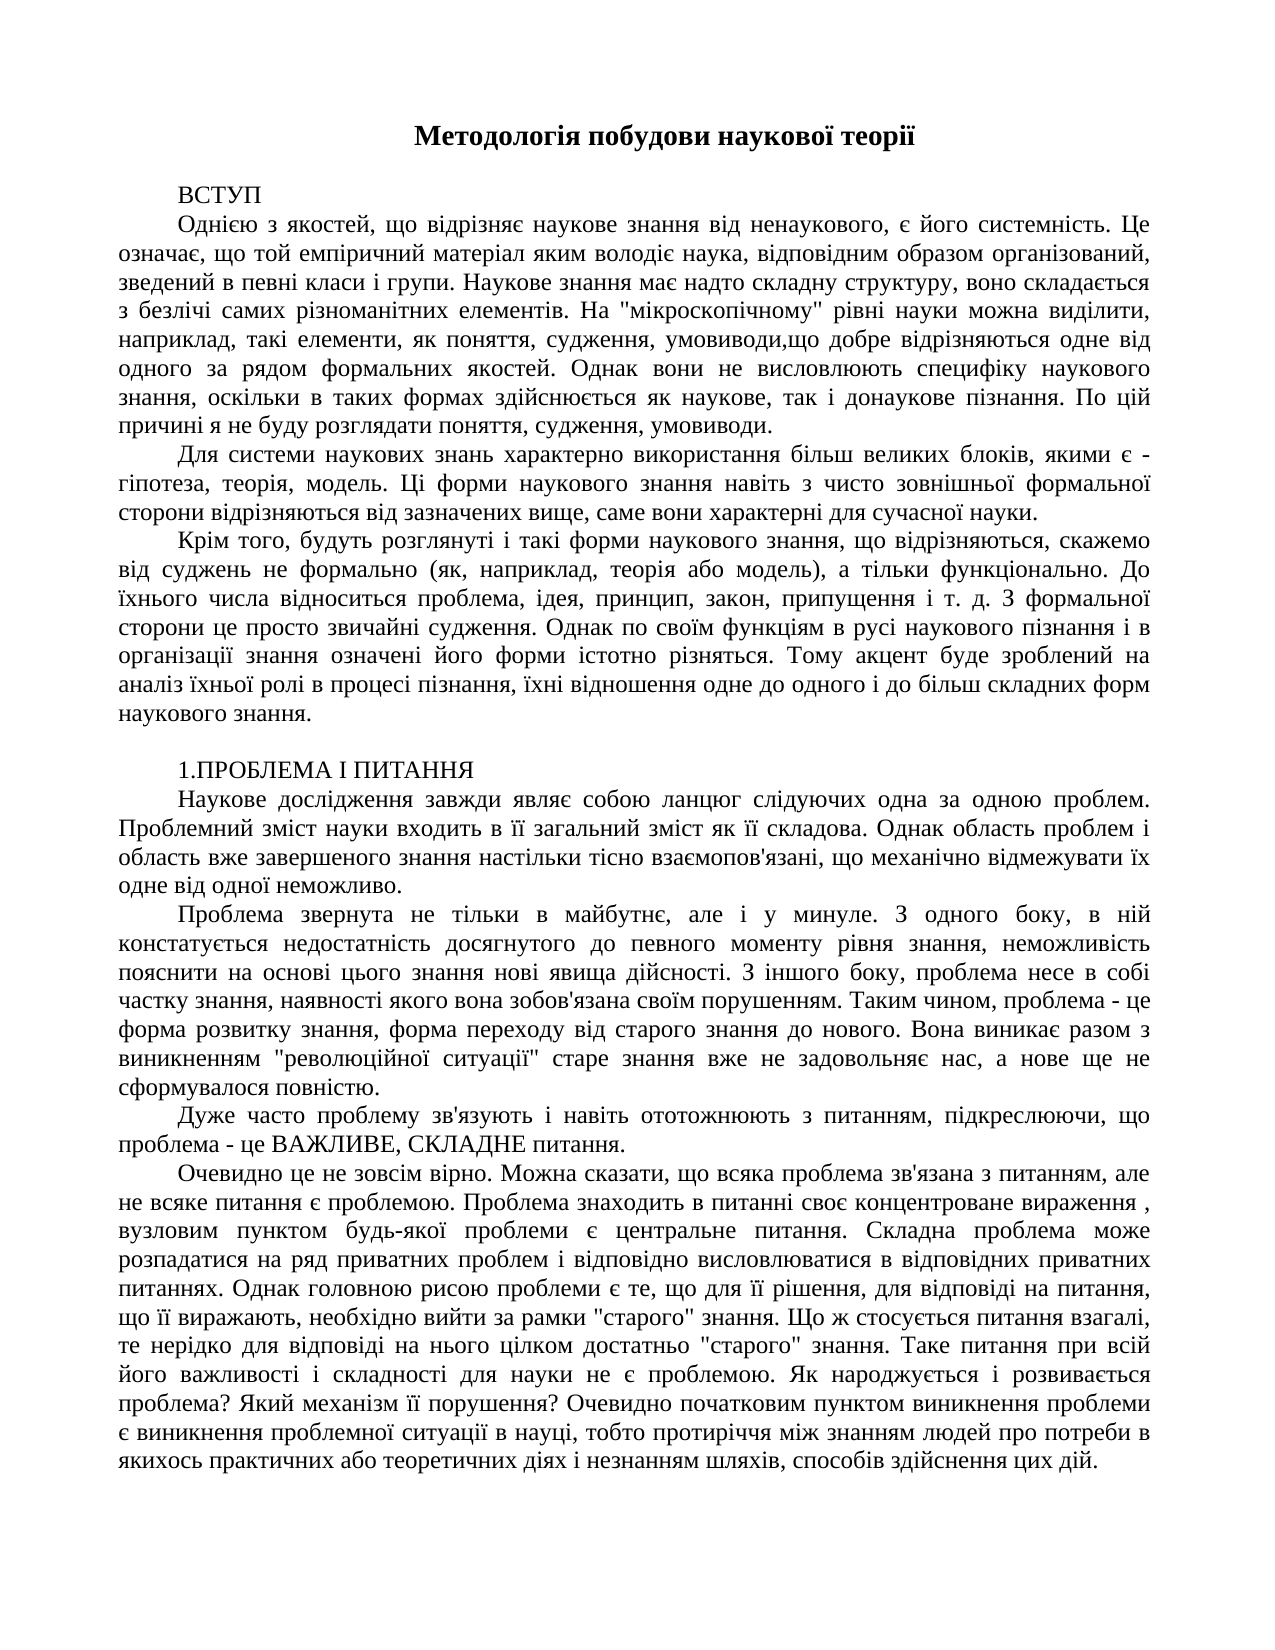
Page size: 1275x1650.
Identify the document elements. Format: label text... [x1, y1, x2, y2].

text 1.ПРОБЛЕМА І ПИТАННЯ [118, 755, 1152, 784]
text Проблема звернута не тільки в майбутнє, але і у минуле. З одного боку, в ній констатується недостатність досягнутого до певного моменту рівня знання, неможливість пояснити на основі цього знання нові явища дійсності. З іншого боку, проблема несе в собі частку знання, наявності якого вона зобов'язана своїм порушенням. Таким чином, проблема - це форма розвитку знання, форма переходу від старого знання до нового. Вона виникає разом з виникненням "революційної ситуації" старе знання вже не задовольняє нас, а нове ще не сформувалося повністю. [118, 899, 1152, 1100]
text Очевидно це не зовсім вірно. Можна сказати, що всяка проблема зв'язана з питанням, але не всяке питання є проблемою. Проблема знаходить в питанні своє концентроване вираження , вузловим пунктом будь-якої проблеми є центральне питання. Складна проблема може розпадатися на ряд приватних проблем і відповідно висловлюватися в відповідних приватних питаннях. Однак головною рисою проблеми є те, що для її рішення, для відповіді на питання, що її виражають, необхідно вийти за рамки "старого" знання. Що ж стосується питання взагалі, те нерідко для відповіді на нього цілком достатньо "старого" знання. Таке питання при всій його важливості і складності для науки не є проблемою. Як народжується і розвивається проблема? Який механізм її порушення? Очевидно початковим пунктом виникнення проблеми є виникнення проблемної ситуації в науці, тобто протиріччя між знанням людей про потреби в якихось практичних або теоретичних діях і незнанням шляхів, способів здійснення цих дій. [118, 1158, 1152, 1474]
text Крім того, будуть розглянуті і такі форми наукового знання, що відрізняються, скажемо від суджень не формально (як, наприклад, теорія або модель), а тільки функціонально. До їхнього числа відноситься проблема, ідея, принцип, закон, припущення і т. д. З формальної сторони це просто звичайні судження. Однак по своїм функціям в русі наукового пізнання і в організації знання означені його форми істотно різняться. Тому акцент буде зроблений на аналіз їхньої ролі в процесі пізнання, їхні відношення одне до одного і до більш складних форм наукового знання. [118, 525, 1152, 727]
text Однією з якостей, що відрізняє наукове знання від ненаукового, є його системність. Це означає, що той емпіричний матеріал яким володіє наука, відповідним образом організований, зведений в певні класи і групи. Наукове знання має надто складну структуру, воно складається з безлічі самих різноманітних елементів. На "мікроскопічному" рівні науки можна виділити, наприклад, такі елементи, як поняття, судження, умовиводи,що добре відрізняються одне від одного за рядом формальних якостей. Однак вони не висловлюють специфіку наукового знання, оскільки в таких формах здійснюється як наукове, так і донаукове пізнання. По цій причині я не буду розглядати поняття, судження, умовиводи. [118, 209, 1152, 439]
text Методологія побудови наукової теорії [118, 118, 1152, 152]
text Для системи наукових знань характерно використання більш великих блоків, якими є - гіпотеза, теорія, модель. Ці форми наукового знання навіть з чисто зовнішньої формальної сторони відрізняються від зазначених вище, саме вони характерні для сучасної науки. [118, 439, 1152, 525]
text ВСТУП [118, 180, 1152, 209]
text Дуже часто проблему зв'язують і навіть ототожнюють з питанням, підкреслюючи, що проблема - це ВАЖЛИВЕ, СКЛАДНЕ питання. [118, 1100, 1152, 1158]
text Наукове дослідження завжди являє собою ланцюг слідуючих одна за одною проблем. Проблемний зміст науки входить в її загальний зміст як її складова. Однак область проблем і область вже завершеного знання настільки тісно взаємопов'язані, що механічно відмежувати їх одне від одної неможливо. [118, 784, 1152, 899]
